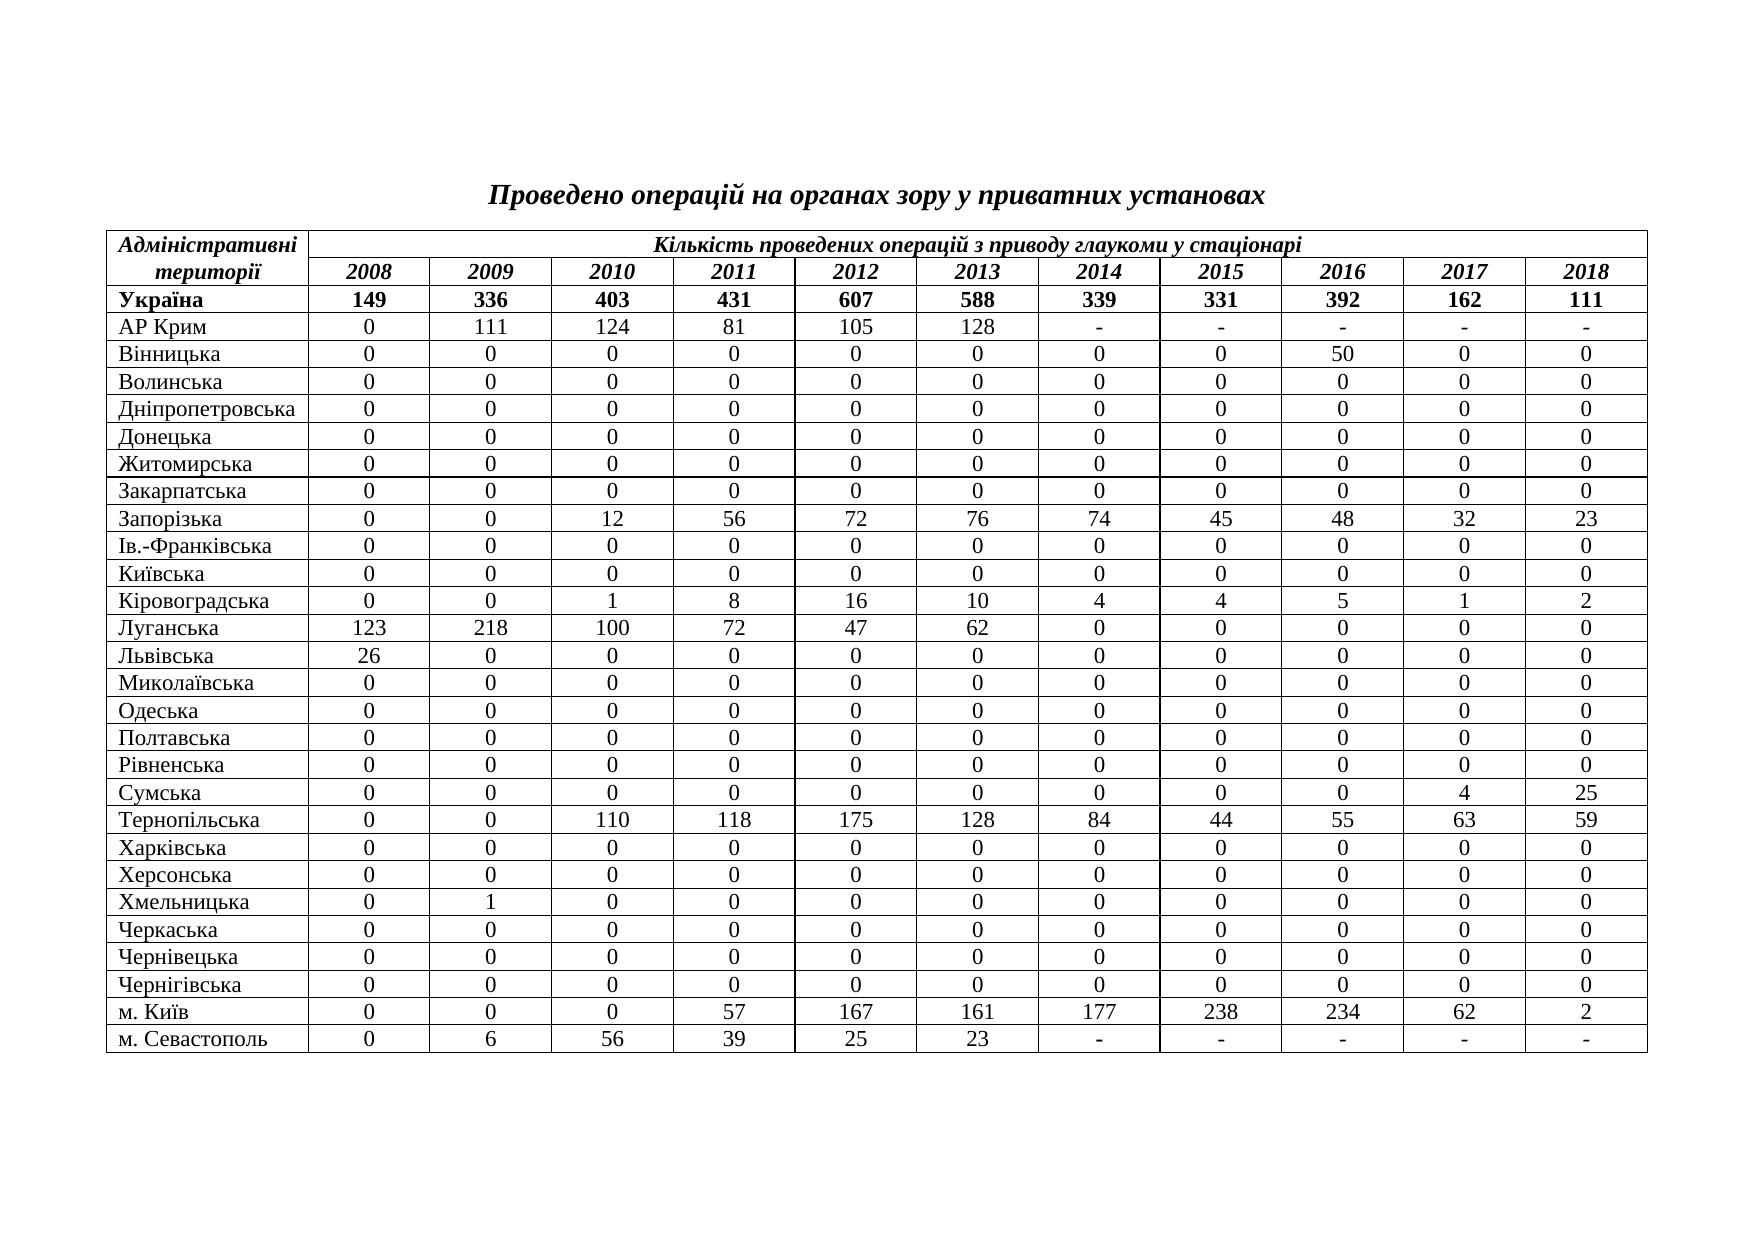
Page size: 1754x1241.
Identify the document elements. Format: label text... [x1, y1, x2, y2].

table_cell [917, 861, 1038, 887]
table_cell 0 [309, 478, 429, 504]
table_cell 0 [1282, 697, 1403, 723]
table_cell Житомирська [107, 450, 308, 476]
table_cell 0 [674, 751, 794, 778]
table_cell 0 [309, 806, 429, 833]
table_cell 0 [1039, 697, 1159, 723]
table_cell 0 [309, 724, 429, 750]
table_cell 32 [1404, 505, 1525, 531]
table_cell 0 [796, 669, 916, 696]
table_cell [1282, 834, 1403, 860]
table_cell 0 [430, 368, 551, 394]
table_cell 0 [796, 779, 916, 805]
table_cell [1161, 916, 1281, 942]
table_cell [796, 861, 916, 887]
table_cell 0 [674, 478, 794, 504]
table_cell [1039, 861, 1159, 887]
table_cell 0 [1526, 341, 1647, 367]
table_cell 0 [917, 779, 1038, 805]
table_cell 0 [1039, 724, 1159, 750]
table_cell - [1039, 313, 1159, 339]
table_cell 8 [674, 587, 794, 613]
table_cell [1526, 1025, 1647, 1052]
table_cell 2015 [1161, 258, 1281, 285]
table_cell 2016 [1282, 258, 1403, 285]
table_cell 0 [917, 341, 1038, 367]
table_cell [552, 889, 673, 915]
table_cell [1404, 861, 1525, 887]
table_cell 2018 [1526, 258, 1647, 285]
table_cell 0 [552, 341, 673, 367]
table_cell 0 [1161, 395, 1281, 422]
table_cell 0 [674, 341, 794, 367]
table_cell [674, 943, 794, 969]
table_cell 0 [1161, 560, 1281, 586]
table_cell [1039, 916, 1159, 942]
table_cell 0 [552, 423, 673, 449]
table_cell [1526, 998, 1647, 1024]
table_cell 0 [430, 642, 551, 668]
table_cell 0 [552, 751, 673, 778]
table_cell 0 [430, 532, 551, 559]
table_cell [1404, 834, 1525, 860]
table_cell 0 [1282, 478, 1403, 504]
table_cell 16 [796, 587, 916, 613]
table_cell 0 [796, 423, 916, 449]
table_cell 111 [1526, 286, 1647, 312]
table_cell 0 [430, 505, 551, 531]
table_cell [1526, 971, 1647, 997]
table_cell 0 [917, 368, 1038, 394]
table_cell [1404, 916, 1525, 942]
table_cell 0 [1404, 642, 1525, 668]
table_cell 0 [1404, 368, 1525, 394]
table_cell 0 [674, 395, 794, 422]
table_cell 0 [1526, 368, 1647, 394]
table_cell 48 [1282, 505, 1403, 531]
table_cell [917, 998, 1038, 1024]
table_cell 0 [674, 532, 794, 559]
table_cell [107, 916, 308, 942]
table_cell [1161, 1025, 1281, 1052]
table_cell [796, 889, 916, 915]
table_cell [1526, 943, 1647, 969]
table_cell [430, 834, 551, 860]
table_cell 2 [1526, 587, 1647, 613]
table_cell 0 [1526, 450, 1647, 476]
table_cell 0 [430, 806, 551, 833]
table_cell Тернопільська [107, 806, 308, 833]
table_cell 0 [1161, 478, 1281, 504]
table_cell Волинська [107, 368, 308, 394]
table_cell 0 [552, 560, 673, 586]
table_cell 149 [309, 286, 429, 312]
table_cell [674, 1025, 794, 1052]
table_cell 2012 [796, 258, 916, 285]
table_cell 392 [1282, 286, 1403, 312]
table_cell 0 [309, 395, 429, 422]
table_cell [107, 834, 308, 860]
table_cell 0 [309, 341, 429, 367]
table_cell 0 [1404, 615, 1525, 641]
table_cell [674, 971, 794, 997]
table_cell 0 [1526, 697, 1647, 723]
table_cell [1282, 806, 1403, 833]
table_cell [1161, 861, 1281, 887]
table_cell 0 [1161, 450, 1281, 476]
table_cell 0 [309, 560, 429, 586]
table_cell 0 [1404, 724, 1525, 750]
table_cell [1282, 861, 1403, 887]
table_cell 23 [1526, 505, 1647, 531]
table_cell Україна [107, 286, 308, 312]
table_cell 100 [552, 615, 673, 641]
table_cell 2017 [1404, 258, 1525, 285]
table_cell 0 [1282, 395, 1403, 422]
table_cell 0 [1282, 532, 1403, 559]
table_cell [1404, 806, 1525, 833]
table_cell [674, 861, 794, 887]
table_cell 0 [796, 532, 916, 559]
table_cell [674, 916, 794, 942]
table_cell 431 [674, 286, 794, 312]
table_cell Львівська [107, 642, 308, 668]
table_cell 0 [1282, 450, 1403, 476]
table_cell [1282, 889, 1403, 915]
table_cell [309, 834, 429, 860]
table_cell 588 [917, 286, 1038, 312]
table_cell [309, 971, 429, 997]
table_cell 0 [1282, 423, 1403, 449]
table_cell 0 [1161, 724, 1281, 750]
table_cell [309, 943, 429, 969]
table_cell 47 [796, 615, 916, 641]
table_cell 4 [1161, 587, 1281, 613]
table_cell 74 [1039, 505, 1159, 531]
table_cell 0 [1282, 368, 1403, 394]
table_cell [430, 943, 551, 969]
table_cell 0 [674, 368, 794, 394]
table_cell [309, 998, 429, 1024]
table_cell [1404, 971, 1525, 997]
table_cell 0 [917, 478, 1038, 504]
table_cell Донецька [107, 423, 308, 449]
table_cell 0 [796, 724, 916, 750]
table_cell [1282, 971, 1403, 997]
table_cell 0 [430, 724, 551, 750]
table_cell 0 [552, 450, 673, 476]
table_cell Рівненська [107, 751, 308, 778]
table_cell 0 [1039, 615, 1159, 641]
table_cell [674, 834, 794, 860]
table_cell 1 [1404, 587, 1525, 613]
table_cell 76 [917, 505, 1038, 531]
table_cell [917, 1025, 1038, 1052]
table_cell АР Крим [107, 313, 308, 339]
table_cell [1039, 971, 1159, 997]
table_cell 0 [309, 779, 429, 805]
table_cell 12 [552, 505, 673, 531]
table_cell 0 [674, 560, 794, 586]
table_cell 0 [430, 341, 551, 367]
table_cell 4 [1039, 587, 1159, 613]
table_cell Київська [107, 560, 308, 586]
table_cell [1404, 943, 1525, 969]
table_cell 0 [309, 313, 429, 339]
table_cell 2014 [1039, 258, 1159, 285]
table_cell 0 [1404, 395, 1525, 422]
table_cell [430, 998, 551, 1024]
table_cell 0 [674, 642, 794, 668]
table_cell Луганська [107, 615, 308, 641]
table_cell - [1404, 313, 1525, 339]
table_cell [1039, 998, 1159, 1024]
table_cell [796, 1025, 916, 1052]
table_cell Дніпропетровська [107, 395, 308, 422]
table_cell 0 [309, 697, 429, 723]
table_header Адміністративні території [107, 231, 308, 285]
table_cell 0 [1404, 560, 1525, 586]
table_cell 0 [796, 560, 916, 586]
table_cell 0 [796, 341, 916, 367]
table_cell 25 [1526, 779, 1647, 805]
table_cell 0 [309, 532, 429, 559]
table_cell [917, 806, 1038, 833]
table_cell 0 [796, 697, 916, 723]
table_cell Запорізька [107, 505, 308, 531]
table_cell 0 [1161, 697, 1281, 723]
table_cell 331 [1161, 286, 1281, 312]
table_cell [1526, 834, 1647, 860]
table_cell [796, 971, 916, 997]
table_cell - [1161, 313, 1281, 339]
table_cell 0 [309, 450, 429, 476]
table_cell 0 [796, 368, 916, 394]
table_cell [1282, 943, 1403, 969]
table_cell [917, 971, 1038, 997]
table_cell 2011 [674, 258, 794, 285]
table_cell - [1282, 313, 1403, 339]
table_cell 0 [1039, 395, 1159, 422]
table_cell 0 [430, 560, 551, 586]
table_cell 0 [917, 450, 1038, 476]
table_cell 0 [1526, 395, 1647, 422]
table_cell 0 [796, 450, 916, 476]
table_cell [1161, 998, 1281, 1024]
table_cell 0 [1526, 751, 1647, 778]
table_cell 0 [1161, 779, 1281, 805]
table_cell 0 [309, 587, 429, 613]
table_cell - [1526, 313, 1647, 339]
table_cell 81 [674, 313, 794, 339]
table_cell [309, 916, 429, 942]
table_cell 5 [1282, 587, 1403, 613]
table_cell 0 [552, 642, 673, 668]
table_cell 0 [552, 478, 673, 504]
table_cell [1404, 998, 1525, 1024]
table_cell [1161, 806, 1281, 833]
table_cell 0 [1404, 423, 1525, 449]
table_cell 0 [1161, 532, 1281, 559]
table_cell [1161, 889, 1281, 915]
table_cell 0 [430, 587, 551, 613]
table_cell 0 [917, 697, 1038, 723]
table_cell 0 [309, 751, 429, 778]
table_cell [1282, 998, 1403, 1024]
table_cell 0 [1039, 779, 1159, 805]
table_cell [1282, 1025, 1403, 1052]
table_cell 124 [552, 313, 673, 339]
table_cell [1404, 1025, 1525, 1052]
table_cell 0 [674, 779, 794, 805]
table_cell 0 [917, 751, 1038, 778]
table_cell 0 [552, 532, 673, 559]
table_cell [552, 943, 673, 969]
table_cell 0 [1039, 532, 1159, 559]
table_cell Вінницька [107, 341, 308, 367]
table_cell 0 [1404, 751, 1525, 778]
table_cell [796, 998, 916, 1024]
table_cell 0 [796, 395, 916, 422]
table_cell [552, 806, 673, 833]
table_cell 0 [917, 532, 1038, 559]
table_cell 10 [917, 587, 1038, 613]
table_cell 0 [1282, 751, 1403, 778]
table_cell 2009 [430, 258, 551, 285]
table_cell 4 [1404, 779, 1525, 805]
table_cell 0 [1282, 779, 1403, 805]
table_cell 0 [1526, 478, 1647, 504]
table_cell 0 [552, 368, 673, 394]
table_cell 0 [1282, 642, 1403, 668]
table_cell 0 [917, 669, 1038, 696]
table_cell 0 [1039, 450, 1159, 476]
table_cell 0 [309, 505, 429, 531]
table_cell 0 [430, 450, 551, 476]
table_cell 0 [1161, 341, 1281, 367]
table_cell 2008 [309, 258, 429, 285]
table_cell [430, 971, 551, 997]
table_cell 0 [1039, 341, 1159, 367]
table_cell 0 [1404, 532, 1525, 559]
table_cell 0 [917, 642, 1038, 668]
table_cell 0 [1526, 423, 1647, 449]
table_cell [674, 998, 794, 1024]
table_cell 162 [1404, 286, 1525, 312]
table_cell 218 [430, 615, 551, 641]
table_cell 2013 [917, 258, 1038, 285]
table_cell 0 [309, 368, 429, 394]
table_cell 0 [1039, 751, 1159, 778]
table_cell Ів.-Франківська [107, 532, 308, 559]
table_cell 0 [917, 560, 1038, 586]
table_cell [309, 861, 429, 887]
table_cell 0 [552, 669, 673, 696]
table_cell 0 [309, 423, 429, 449]
table_cell 0 [309, 669, 429, 696]
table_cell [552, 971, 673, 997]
table_cell 0 [917, 423, 1038, 449]
table_cell 2010 [552, 258, 673, 285]
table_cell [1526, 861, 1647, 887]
table_cell 336 [430, 286, 551, 312]
table_cell 0 [1161, 642, 1281, 668]
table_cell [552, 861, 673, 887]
table_cell 0 [674, 450, 794, 476]
table_cell 0 [430, 779, 551, 805]
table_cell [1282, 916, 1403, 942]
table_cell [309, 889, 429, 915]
table_cell 0 [552, 779, 673, 805]
table_cell 0 [430, 423, 551, 449]
table_cell 56 [674, 505, 794, 531]
table_cell Полтавська [107, 724, 308, 750]
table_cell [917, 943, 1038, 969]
table_cell 0 [1039, 642, 1159, 668]
table_cell 0 [1161, 615, 1281, 641]
table_cell 403 [552, 286, 673, 312]
table_cell 45 [1161, 505, 1281, 531]
table_cell 0 [1404, 450, 1525, 476]
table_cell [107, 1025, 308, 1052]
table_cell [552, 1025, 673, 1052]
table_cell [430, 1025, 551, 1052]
table_cell 0 [1526, 642, 1647, 668]
table_cell 0 [1282, 724, 1403, 750]
table_header Кількість проведених операцій з приводу глаукоми у стаціонарі [309, 231, 1647, 257]
table_cell 0 [796, 478, 916, 504]
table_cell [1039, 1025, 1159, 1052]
table_cell 0 [1161, 669, 1281, 696]
table_cell 0 [1526, 724, 1647, 750]
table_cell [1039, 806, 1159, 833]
table_cell 0 [1526, 532, 1647, 559]
table_cell 339 [1039, 286, 1159, 312]
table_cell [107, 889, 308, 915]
table_cell 0 [1282, 560, 1403, 586]
table_cell 105 [796, 313, 916, 339]
table_cell 0 [1526, 560, 1647, 586]
table_cell 607 [796, 286, 916, 312]
table_cell 0 [1404, 341, 1525, 367]
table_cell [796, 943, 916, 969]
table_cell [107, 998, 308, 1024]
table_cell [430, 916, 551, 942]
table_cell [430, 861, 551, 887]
table_cell Миколаївська [107, 669, 308, 696]
table_cell 0 [917, 395, 1038, 422]
table_cell 0 [1404, 697, 1525, 723]
table_cell 0 [1161, 368, 1281, 394]
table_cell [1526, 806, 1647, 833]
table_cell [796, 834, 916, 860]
table_cell 50 [1282, 341, 1403, 367]
table_cell 0 [430, 669, 551, 696]
table_cell 128 [917, 313, 1038, 339]
table_cell 0 [674, 423, 794, 449]
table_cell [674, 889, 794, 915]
table_cell 0 [1039, 478, 1159, 504]
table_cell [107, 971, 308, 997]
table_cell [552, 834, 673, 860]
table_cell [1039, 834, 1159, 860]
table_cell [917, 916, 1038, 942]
table_cell 0 [430, 478, 551, 504]
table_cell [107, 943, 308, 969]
table_cell 0 [796, 751, 916, 778]
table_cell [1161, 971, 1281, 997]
table_cell 0 [1039, 423, 1159, 449]
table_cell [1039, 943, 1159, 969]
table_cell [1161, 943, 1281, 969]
table_cell 0 [430, 395, 551, 422]
table_cell 123 [309, 615, 429, 641]
table_cell Закарпатська [107, 478, 308, 504]
table_cell 0 [796, 642, 916, 668]
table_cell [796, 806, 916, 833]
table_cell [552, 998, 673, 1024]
table_cell Сумська [107, 779, 308, 805]
table_cell 0 [1282, 669, 1403, 696]
table_cell 26 [309, 642, 429, 668]
table_cell 72 [796, 505, 916, 531]
table_cell 0 [674, 697, 794, 723]
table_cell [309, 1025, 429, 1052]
table_cell 0 [552, 724, 673, 750]
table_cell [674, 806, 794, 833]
table_cell 0 [430, 751, 551, 778]
table_cell 1 [552, 587, 673, 613]
table_cell 0 [430, 697, 551, 723]
table_cell 0 [1526, 669, 1647, 696]
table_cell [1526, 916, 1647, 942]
table_cell Кіровоградська [107, 587, 308, 613]
table_cell 0 [1404, 478, 1525, 504]
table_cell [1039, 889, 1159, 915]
table_cell 0 [1039, 669, 1159, 696]
table_cell 0 [1161, 751, 1281, 778]
table_cell 0 [674, 724, 794, 750]
table_cell Одеська [107, 697, 308, 723]
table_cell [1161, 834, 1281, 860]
table_cell 0 [1039, 368, 1159, 394]
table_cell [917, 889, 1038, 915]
table_cell 0 [1404, 669, 1525, 696]
text Проведено операцій на органах зору у приватних установах [118, 177, 1636, 211]
table_cell 72 [674, 615, 794, 641]
table_cell 0 [1161, 423, 1281, 449]
table_cell 0 [917, 724, 1038, 750]
table_cell 62 [917, 615, 1038, 641]
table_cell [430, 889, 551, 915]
table_cell 0 [674, 669, 794, 696]
table_cell 0 [552, 697, 673, 723]
table_cell 111 [430, 313, 551, 339]
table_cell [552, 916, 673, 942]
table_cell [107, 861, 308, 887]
table_cell 0 [1282, 615, 1403, 641]
table_cell 0 [1526, 615, 1647, 641]
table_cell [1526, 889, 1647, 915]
table_cell 0 [1039, 560, 1159, 586]
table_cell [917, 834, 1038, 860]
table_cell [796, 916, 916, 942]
table_cell 0 [552, 395, 673, 422]
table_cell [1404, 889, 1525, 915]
